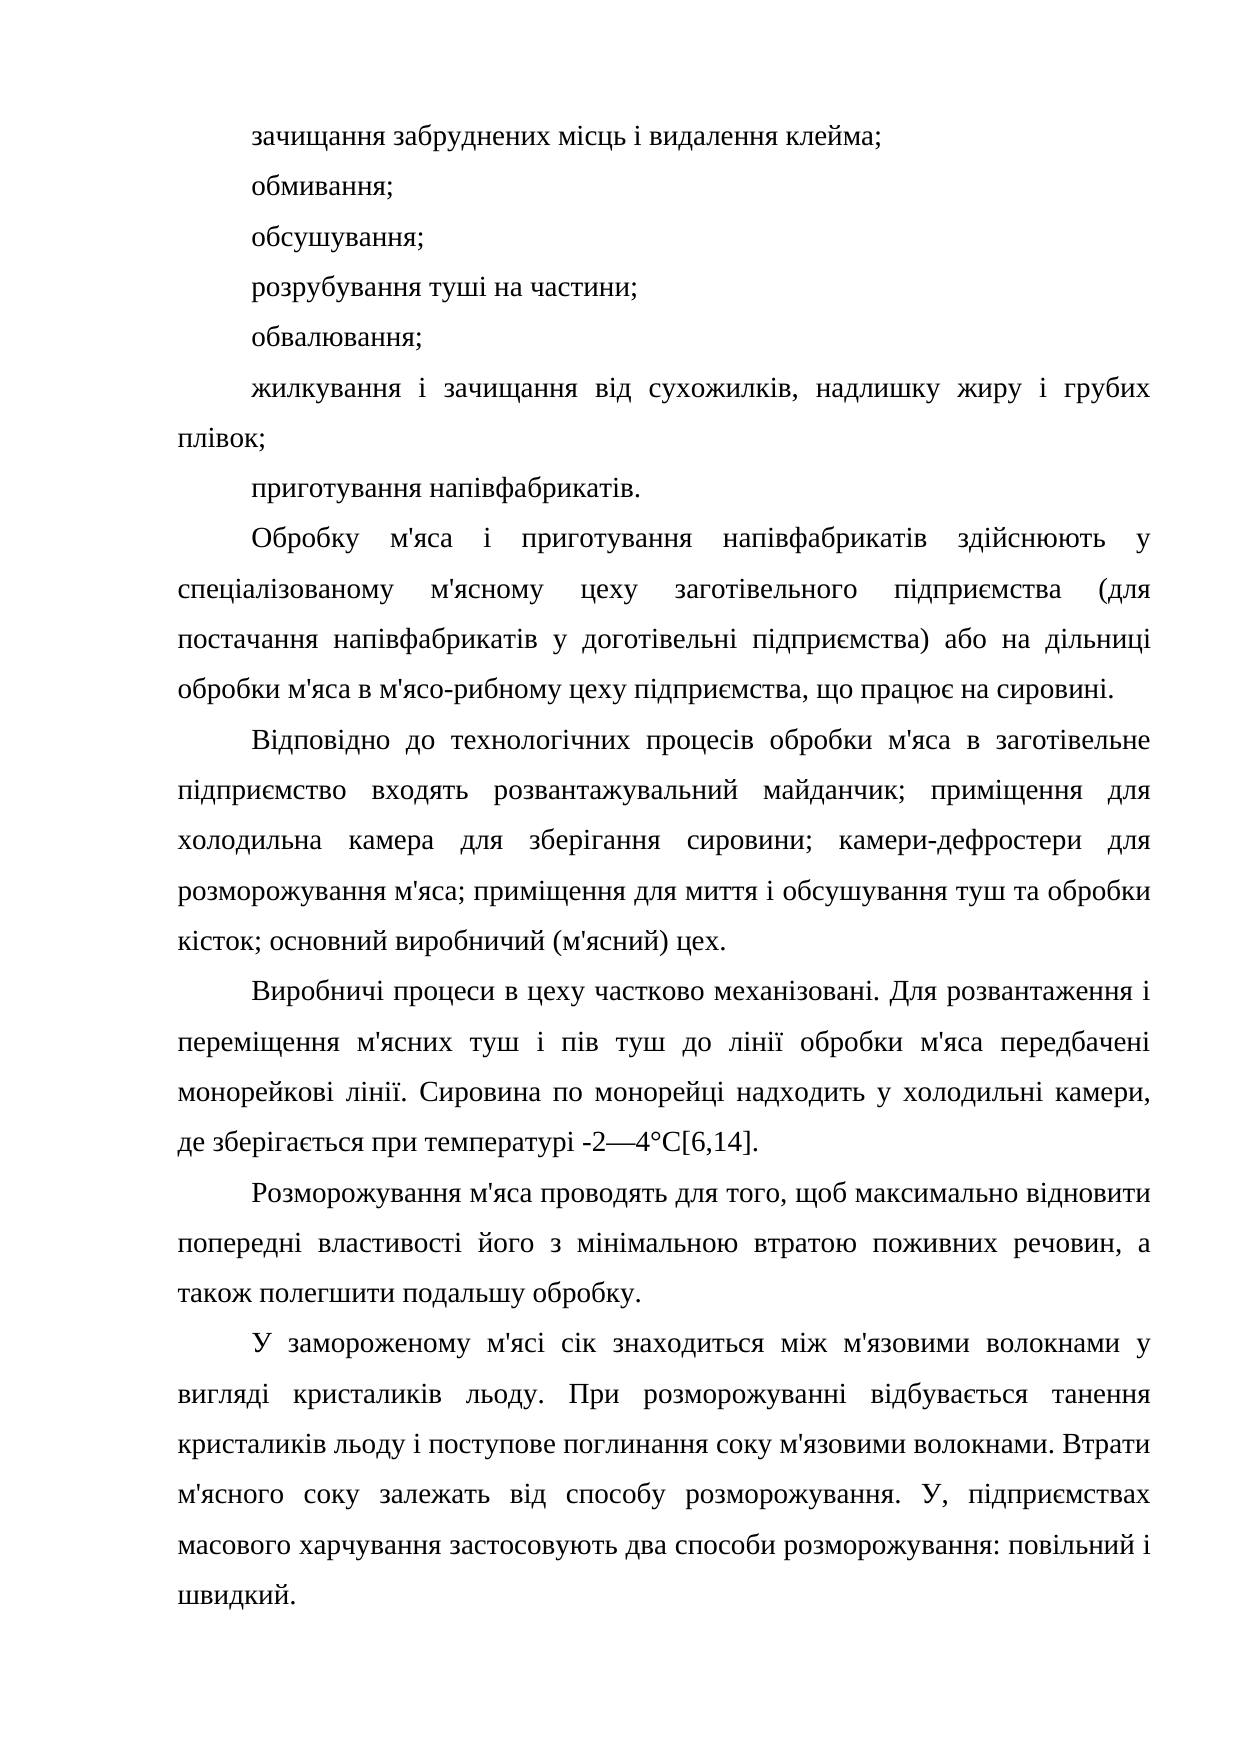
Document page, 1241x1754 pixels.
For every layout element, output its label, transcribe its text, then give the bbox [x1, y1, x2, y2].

text Розморожування м'яса проводять для того, щоб максимально відновити попередні властивості його з мінімальною втратою поживних речовин, а також полегшити подальшу обробку. [177, 1175, 1152, 1309]
text розрубування туші на частини; [177, 269, 1152, 303]
text Виробничі процеси в цеху частково механізовані. Для розвантаження і переміщення м'ясних туш і пів туш до лінії обробки м'яса передбачені монорейкові лінії. Сировина по монорейці надходить у холодильні камери, де зберігається при температурі -2—4°С[6,14]. [177, 973, 1152, 1158]
text приготування напівфабрикатів. [177, 470, 1152, 504]
text жилкування і зачищання від сухожилків, надлишку жиру і грубих плівок; [177, 370, 1152, 453]
text Відповідно до технологічних процесів обробки м'яса в заготівельне підприємство входять розвантажувальний майданчик; приміщення для холодильна камера для зберігання сировини; камери-дефростери для розморожування м'яса; приміщення для миття і обсушування туш та обробки кісток; основний виробничий (м'ясний) цех. [177, 722, 1152, 957]
text Обробку м'яса і приготування напівфабрикатів здійснюють у спеціалізованому м'ясному цеху заготівельного підприємства (для постачання напівфабрикатів у доготівельні підприємства) або на дільниці обробки м'яса в м'ясо-рибному цеху підприємства, що працює на сировині. [177, 521, 1152, 705]
text зачищання забруднених місць і видалення клейма; [177, 118, 1152, 152]
text обвалювання; [177, 319, 1152, 353]
text У замороженому м'ясі сік знаходиться між м'язовими волокнами у вигляді кристаликів льоду. При розморожуванні відбувається танення кристаликів льоду і поступове поглинання соку м'язовими волокнами. Втрати м'ясного соку залежать від способу розморожування. У, підприємствах масового харчування застосовують два способи розморожування: повільний і швидкий. [177, 1326, 1152, 1611]
text обсушування; [177, 219, 1152, 252]
text обмивання; [177, 168, 1152, 202]
